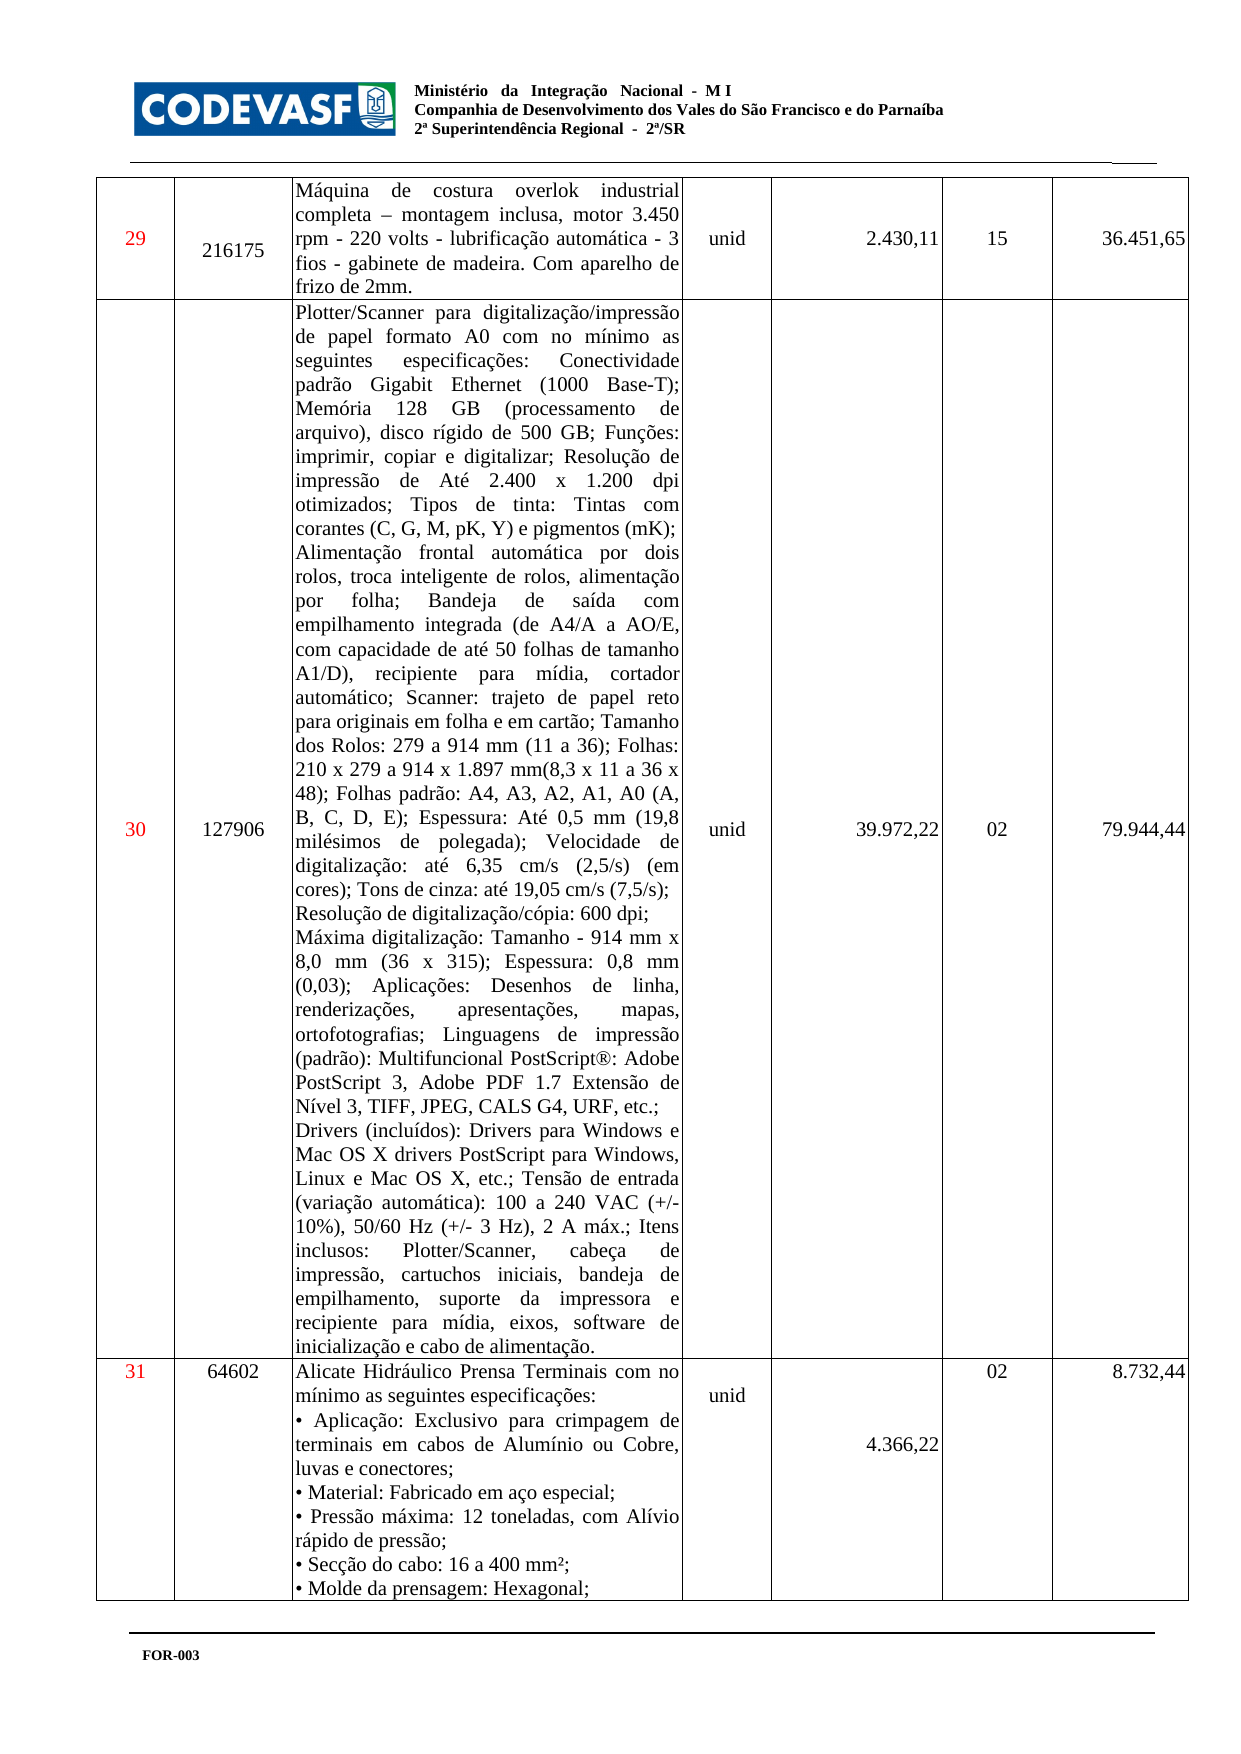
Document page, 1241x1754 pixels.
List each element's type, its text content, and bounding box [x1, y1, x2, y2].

table_cell 36.451,65 [1053, 178, 1188, 298]
table_cell 31 [97, 1359, 174, 1600]
table_cell unid [683, 300, 771, 1358]
table_cell 4.366,22 [772, 1359, 942, 1600]
table_cell 15 [943, 178, 1052, 298]
table_cell Plotter/Scanner para digitalização/impressão de papel formato A0 com no mínimo as seguintes especificações: Conectividade padrão Gigabit Ethernet (1000 Base-T); Memória 128 GB (processamento de arquivo), disco rígido de 500 GB; Funções: imprimir, copiar e digitalizar; Resolução de impressão de Até 2.400 x 1.200 dpi otimizados; Tipos de tinta: Tintas com corantes (C, G, M, pK, Y) e pigmentos (mK); Alimentação frontal automática por dois rolos, troca inteligente de rolos, alimentação por folha; Bandeja de saída com empilhamento integrada (de A4/A a AO/E, com capacidade de até 50 folhas de tamanho A1/D), recipiente para mídia, cortador automático; Scanner: trajeto de papel reto para originais em folha e em cartão; Tamanho dos Rolos: 279 a 914 mm (11 a 36); Folhas: 210 x 279 a 914 x 1.897 mm(8,3 x 11 a 36 x 48); Folhas padrão: A4, A3, A2, A1, A0 (A, B, C, D, E); Espessura: Até 0,5 mm (19,8 milésimos de polegada); Velocidade de digitalização: até 6,35 cm/s (2,5/s) (em cores); Tons de cinza: até 19,05 cm/s (7,5/s); Resolução de digitalização/cópia: 600 dpi; Máxima digitalização: Tamanho - 914 mm x 8,0 mm (36 x 315); Espessura: 0,8 mm (0,03); Aplicações: Desenhos de linha, renderizações, apresentações, mapas, ortofotografias; Linguagens de impressão (padrão): Multifuncional PostScript®: Adobe PostScript 3, Adobe PDF 1.7 Extensão de Nível 3, TIFF, JPEG, CALS G4, URF, etc.; Drivers (incluídos): Drivers para Windows e Mac OS X drivers PostScript para Windows, Linux e Mac OS X, etc.; Tensão de entrada (variação automática): 100 a 240 VAC (+/- 10%), 50/60 Hz (+/- 3 Hz), 2 A máx.; Itens inclusos: Plotter/Scanner, cabeça de impressão, cartuchos iniciais, bandeja de empilhamento, suporte da impressora e recipiente para mídia, eixos, software de inicialização e cabo de alimentação. [293, 300, 682, 1358]
table_cell 79.944,44 [1053, 300, 1188, 1358]
table_cell 39.972,22 [772, 300, 942, 1358]
table_cell 216175 [175, 178, 292, 298]
table_cell unid [683, 178, 771, 298]
table_cell 02 [943, 300, 1052, 1358]
table_cell unid [683, 1359, 771, 1600]
picture [134, 82, 396, 136]
table_cell 2.430,11 [772, 178, 942, 298]
table_cell 64602 [175, 1359, 292, 1600]
table_cell 02 [943, 1359, 1052, 1600]
table_cell Máquina de costura overlok industrial completa – montagem inclusa, motor 3.450 rpm - 220 volts - lubrificação automática - 3 fios - gabinete de madeira. Com aparelho de frizo de 2mm. [293, 178, 682, 298]
table_cell 8.732,44 [1053, 1359, 1188, 1600]
table_cell 127906 [175, 300, 292, 1358]
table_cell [293, 1359, 682, 1600]
table_cell 30 [97, 300, 174, 1358]
table_cell 29 [97, 178, 174, 298]
